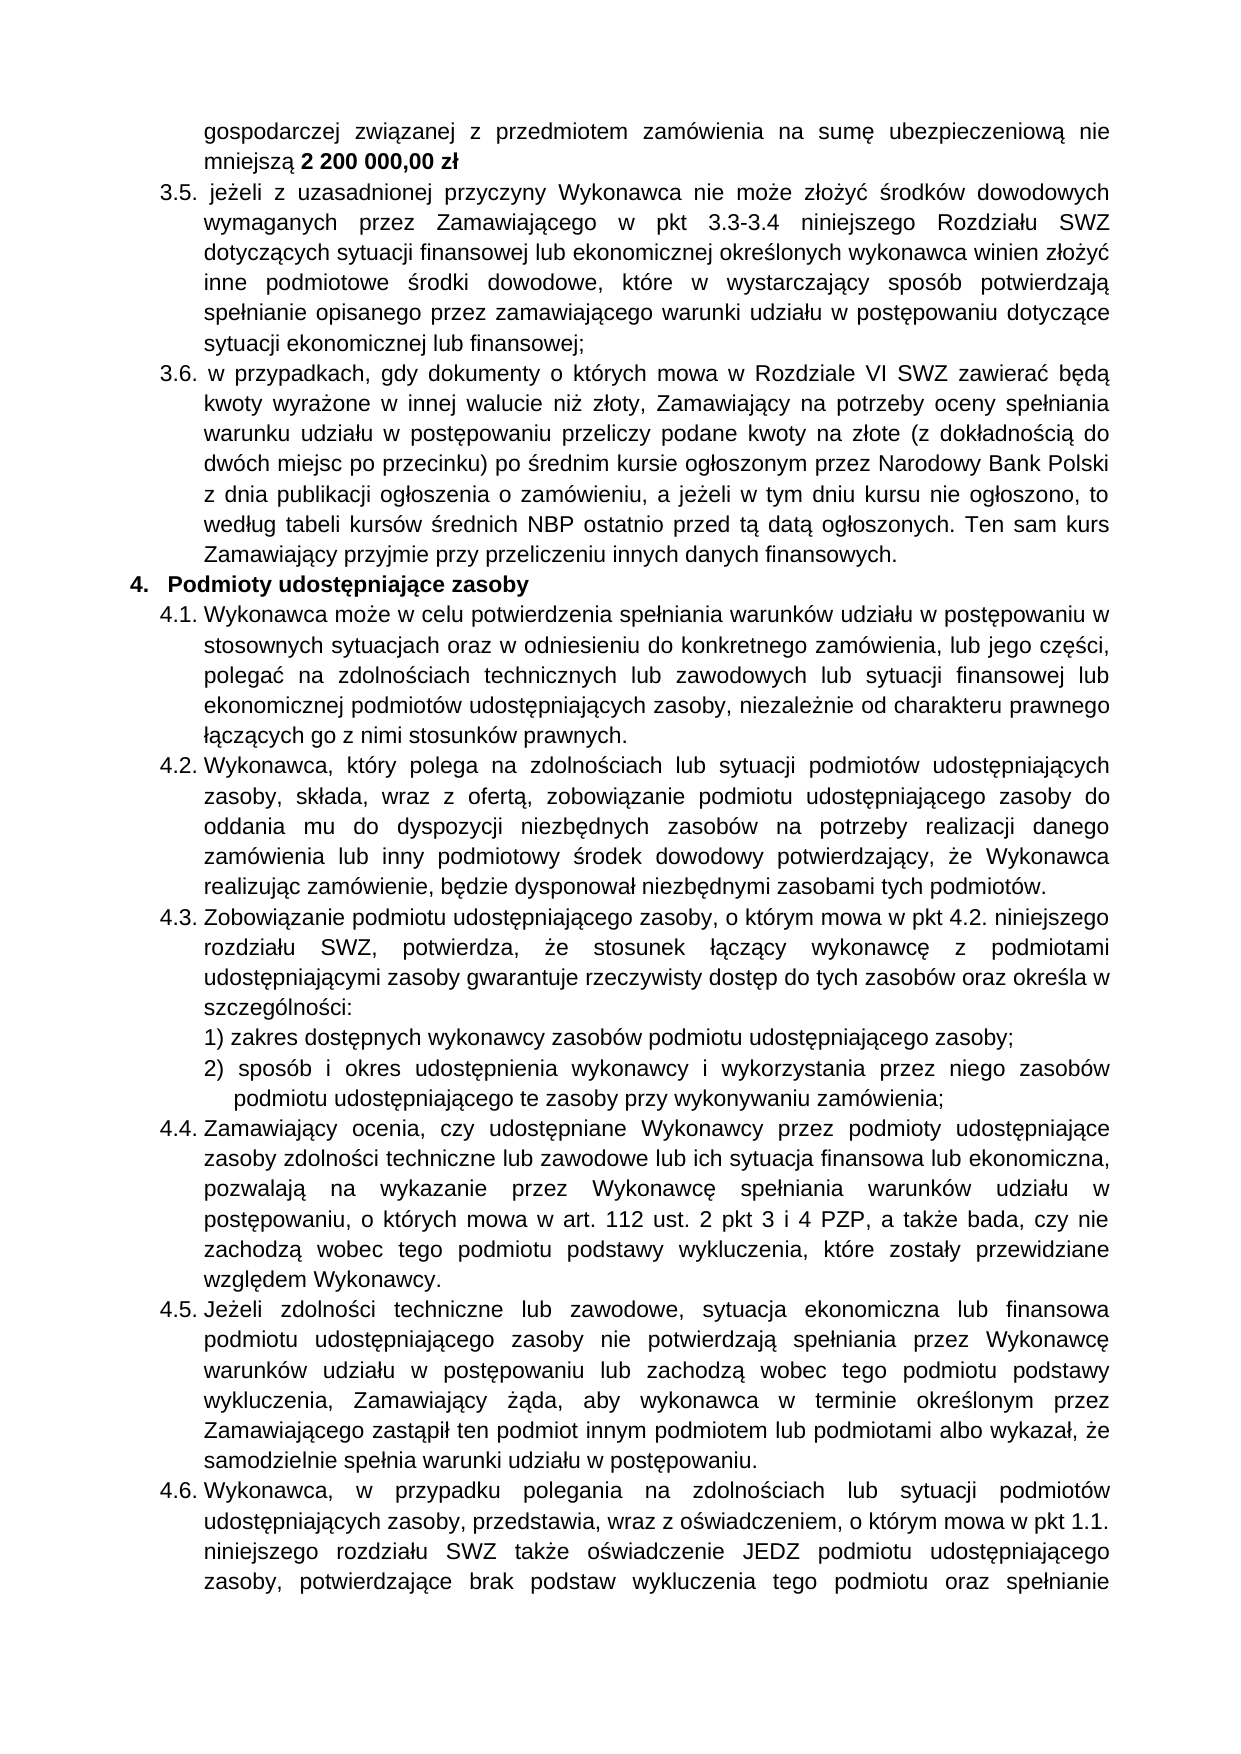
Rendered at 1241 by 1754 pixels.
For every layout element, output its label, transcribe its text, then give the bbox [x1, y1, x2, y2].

list 1) zakres dostępnych wykonawcy zasobów podmiotu udostępniającego zasoby; [204, 1024, 1110, 1051]
list Zamawiający ocenia, czy udostępniane Wykonawcy przez podmioty udostępniające zasoby zdolności techniczne lub zawodowe lub ich sytuacja finansowa lub ekonomiczna, pozwalają na wykazanie przez Wykonawcę spełniania warunków udziału w postępowaniu, o których mowa w art. 112 ust. 2 pkt 3 i 4 PZP, a także bada, czy nie zachodzą wobec tego podmiotu podstawy wykluczenia, które zostały przewidziane względem Wykonawcy. [159, 1115, 1110, 1292]
list 2) sposób i okres udostępnienia wykonawcy i wykorzystania przez niego zasobów podmiotu udostępniającego te zasoby przy wykonywaniu zamówienia; [204, 1054, 1110, 1111]
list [159, 1477, 1110, 1594]
text 3.5. jeżeli z uzasadnionej przyczyny Wykonawca nie może złożyć środków dowodowych wymaganych przez Zamawiającego w pkt 3.3-3.4 niniejszego Rozdziału SWZ dotyczących sytuacji finansowej lub ekonomicznej określonych wykonawca winien złożyć inne podmiotowe środki dowodowe, które w wystarczający sposób potwierdzają spełnianie opisanego przez zamawiającego warunki udziału w postępowaniu dotyczące sytuacji ekonomicznej lub finansowej; [159, 178, 1110, 356]
text 3.6. w przypadkach, gdy dokumenty o których mowa w Rozdziale VI SWZ zawierać będą kwoty wyrażone w innej walucie niż złoty, Zamawiający na potrzeby oceny spełniania warunku udziału w postępowaniu przeliczy podane kwoty na złote (z dokładnością do dwóch miejsc po przecinku) po średnim kursie ogłoszonym przez Narodowy Bank Polski z dnia publikacji ogłoszenia o zamówieniu, a jeżeli w tym dniu kursu nie ogłoszono, to według tabeli kursów średnich NBP ostatnio przed tą datą ogłoszonych. Ten sam kurs Zamawiający przyjmie przy przeliczeniu innych danych finansowych. [159, 360, 1110, 567]
list Zobowiązanie podmiotu udostępniającego zasoby, o którym mowa w pkt 4.2. niniejszego rozdziału SWZ, potwierdza, że stosunek łączący wykonawcę z podmiotami udostępniającymi zasoby gwarantuje rzeczywisty dostęp do tych zasobów oraz określa w szczególności: [159, 903, 1110, 1021]
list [159, 118, 1110, 175]
list Wykonawca, który polega na zdolnościach lub sytuacji podmiotów udostępniających zasoby, składa, wraz z ofertą, zobowiązanie podmiotu udostępniającego zasoby do oddania mu do dyspozycji niezbędnych zasobów na potrzeby realizacji danego zamówienia lub inny podmiotowy środek dowodowy potwierdzający, że Wykonawca realizując zamówienie, będzie dysponował niezbędnymi zasobami tych podmiotów. [159, 752, 1110, 900]
list Jeżeli zdolności techniczne lub zawodowe, sytuacja ekonomiczna lub finansowa podmiotu udostępniającego zasoby nie potwierdzają spełniania przez Wykonawcę warunków udziału w postępowaniu lub zachodzą wobec tego podmiotu podstawy wykluczenia, Zamawiający żąda, aby wykonawca w terminie określonym przez Zamawiającego zastąpił ten podmiot innym podmiotem lub podmiotami albo wykazał, że samodzielnie spełnia warunki udziału w postępowaniu. [159, 1296, 1110, 1474]
list Podmioty udostępniające zasoby [130, 571, 1110, 598]
list Wykonawca może w celu potwierdzenia spełniania warunków udziału w postępowaniu w stosownych sytuacjach oraz w odniesieniu do konkretnego zamówienia, lub jego części, polegać na zdolnościach technicznych lub zawodowych lub sytuacji finansowej lub ekonomicznej podmiotów udostępniających zasoby, niezależnie od charakteru prawnego łączących go z nimi stosunków prawnych. [159, 601, 1110, 749]
